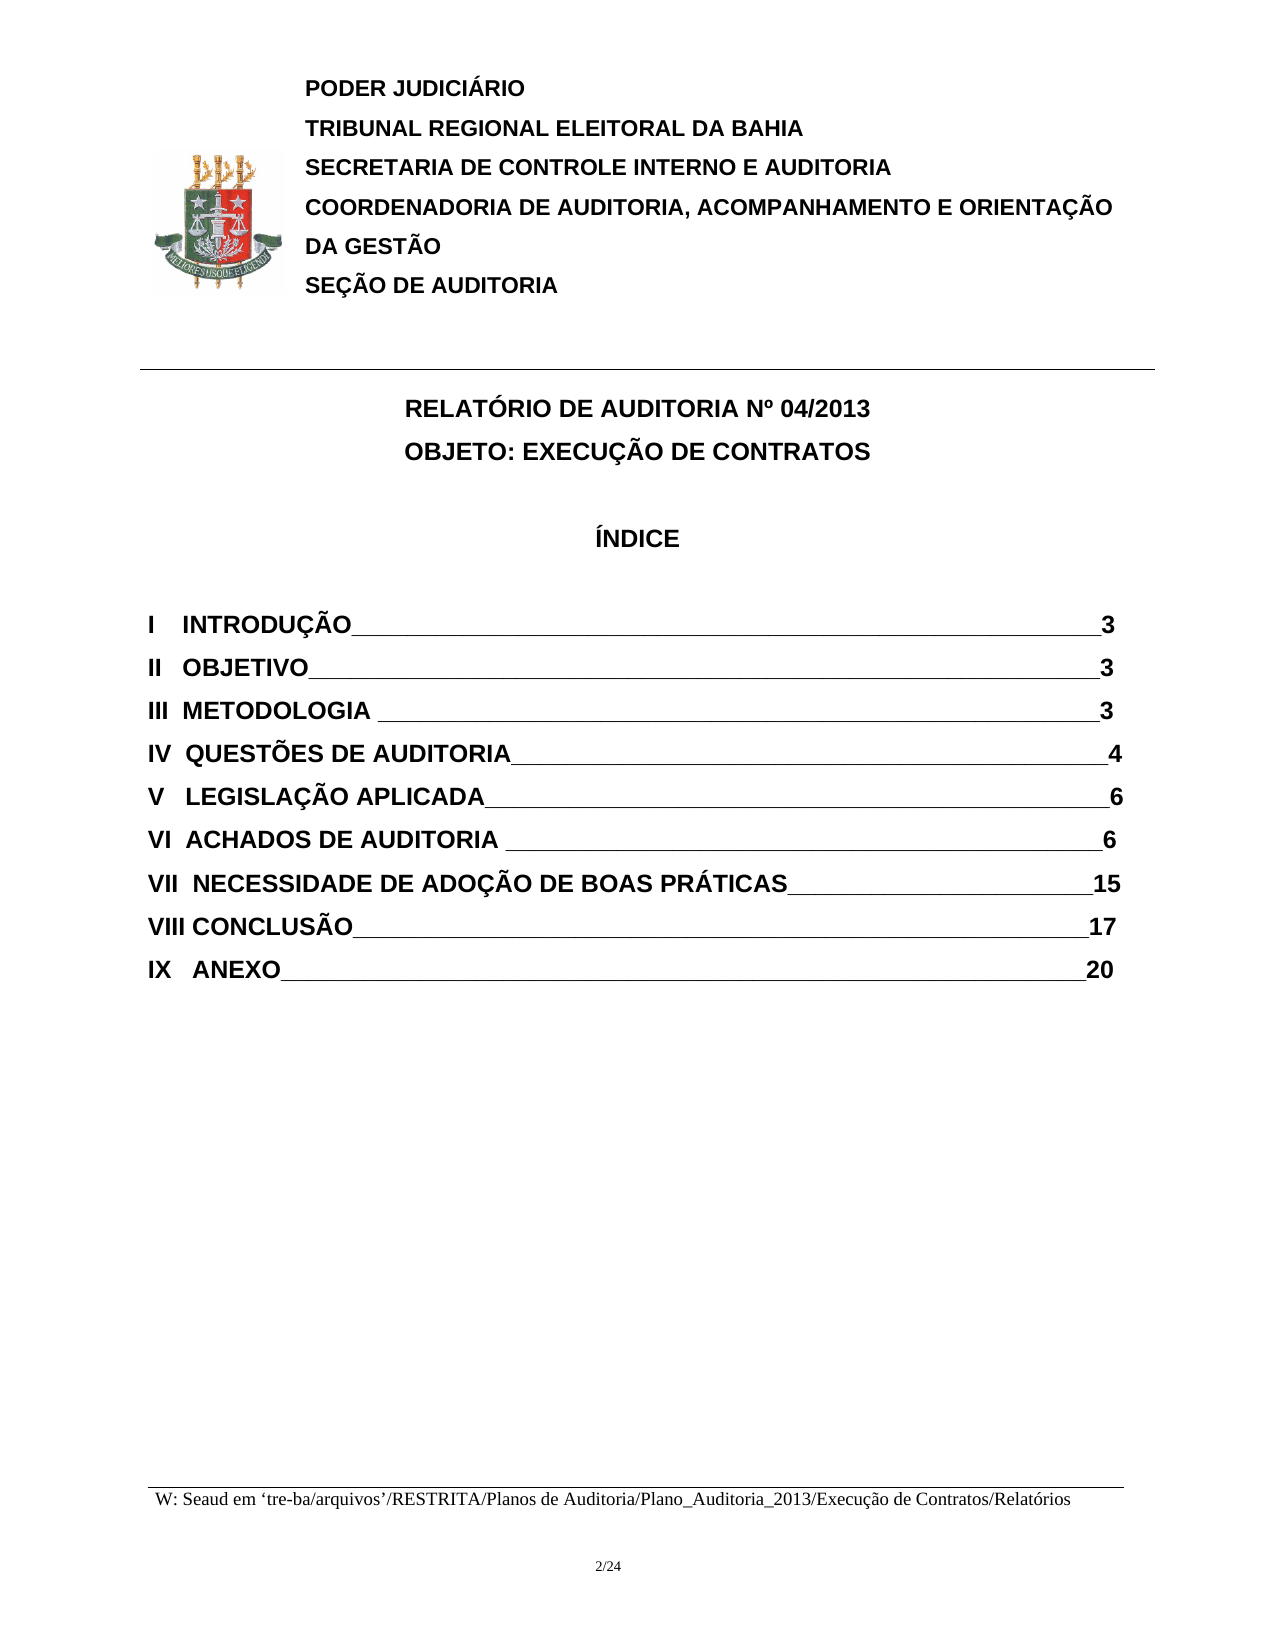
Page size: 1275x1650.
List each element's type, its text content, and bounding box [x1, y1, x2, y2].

title ÍNDICE [148, 524, 1127, 552]
title V LEGISLAÇÃO APLICADA_____________________________________________6 [148, 782, 1127, 811]
title OBJETO: EXECUÇÃO DE CONTRATOS [148, 437, 1127, 466]
title VI ACHADOS DE AUDITORIA ___________________________________________6 [148, 826, 1127, 854]
title I INTRODUÇÃO______________________________________________________3 [148, 610, 1127, 639]
title IV QUESTÕES DE AUDITORIA___________________________________________4 [148, 739, 1127, 768]
title IX ANEXO__________________________________________________________20 [148, 955, 1127, 984]
title VIII CONCLUSÃO_____________________________________________________17 [148, 912, 1127, 941]
title VII NECESSIDADE DE ADOÇÃO DE BOAS PRÁTICAS______________________15 [148, 869, 1127, 897]
title RELATÓRIO DE AUDITORIA Nº 04/2013 [148, 394, 1127, 423]
picture [152, 149, 286, 295]
title II OBJETIVO_________________________________________________________3 [148, 653, 1127, 682]
title III METODOLOGIA ____________________________________________________3 [148, 696, 1127, 725]
